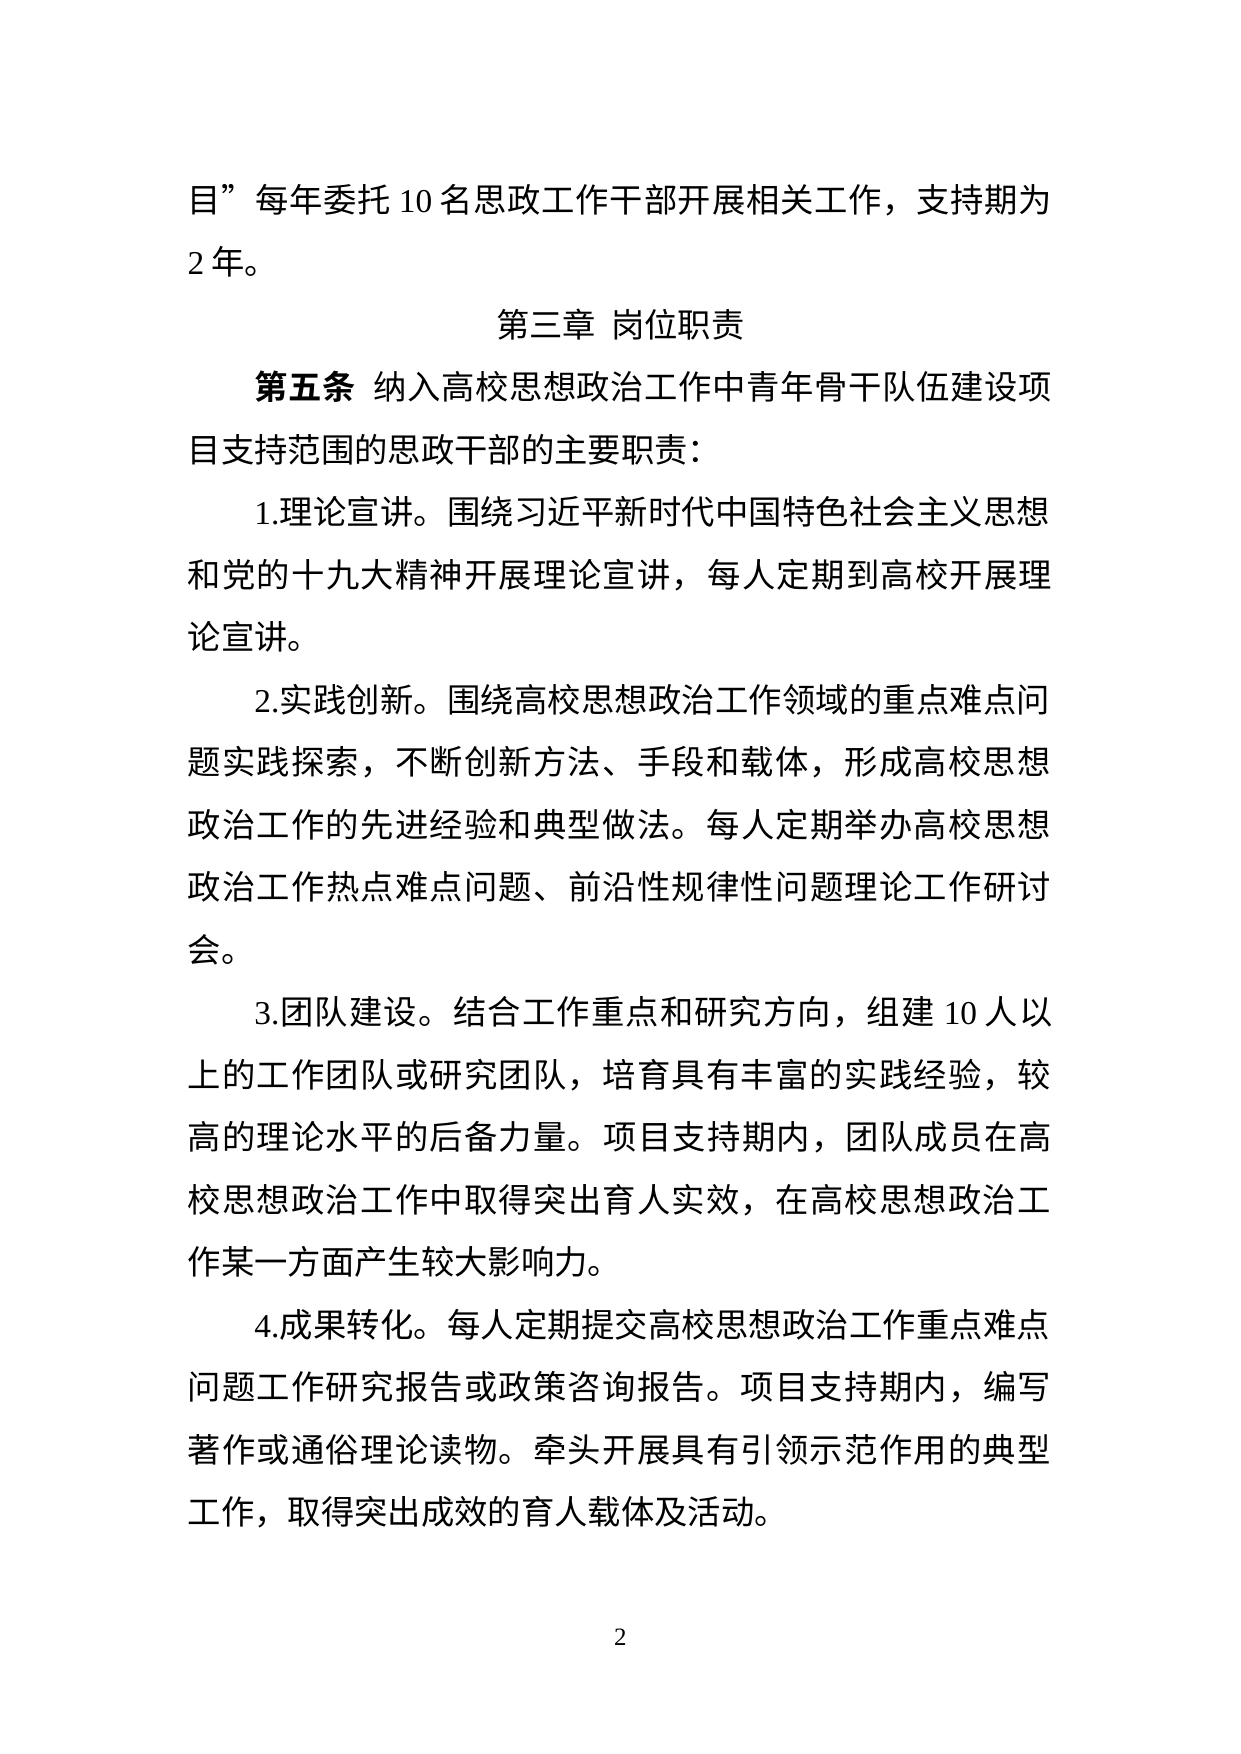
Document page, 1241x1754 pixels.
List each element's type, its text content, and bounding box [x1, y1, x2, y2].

text 第五条 纳入高校思想政治工作中青年骨干队伍建设项目支持范围的思政干部的主要职责： [187, 349, 1053, 474]
text 第三章 岗位职责 [187, 287, 1053, 349]
text 1.理论宣讲。围绕习近平新时代中国特色社会主义思想和党的十九大精神开展理论宣讲，每人定期到高校开展理论宣讲。 [187, 474, 1053, 662]
text 3.团队建设。结合工作重点和研究方向，组建10人以上的工作团队或研究团队，培育具有丰富的实践经验，较高的理论水平的后备力量。项目支持期内，团队成员在高校思想政治工作中取得突出育人实效，在高校思想政治工作某一方面产生较大影响力。 [187, 974, 1053, 1287]
text 2.实践创新。围绕高校思想政治工作领域的重点难点问题实践探索，不断创新方法、手段和载体，形成高校思想政治工作的先进经验和典型做法。每人定期举办高校思想政治工作热点难点问题、前沿性规律性问题理论工作研讨会。 [187, 662, 1053, 974]
text 4.成果转化。每人定期提交高校思想政治工作重点难点问题工作研究报告或政策咨询报告。项目支持期内，编写著作或通俗理论读物。牵头开展具有引领示范作用的典型工作，取得突出成效的育人载体及活动。 [187, 1287, 1053, 1537]
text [187, 162, 1053, 287]
